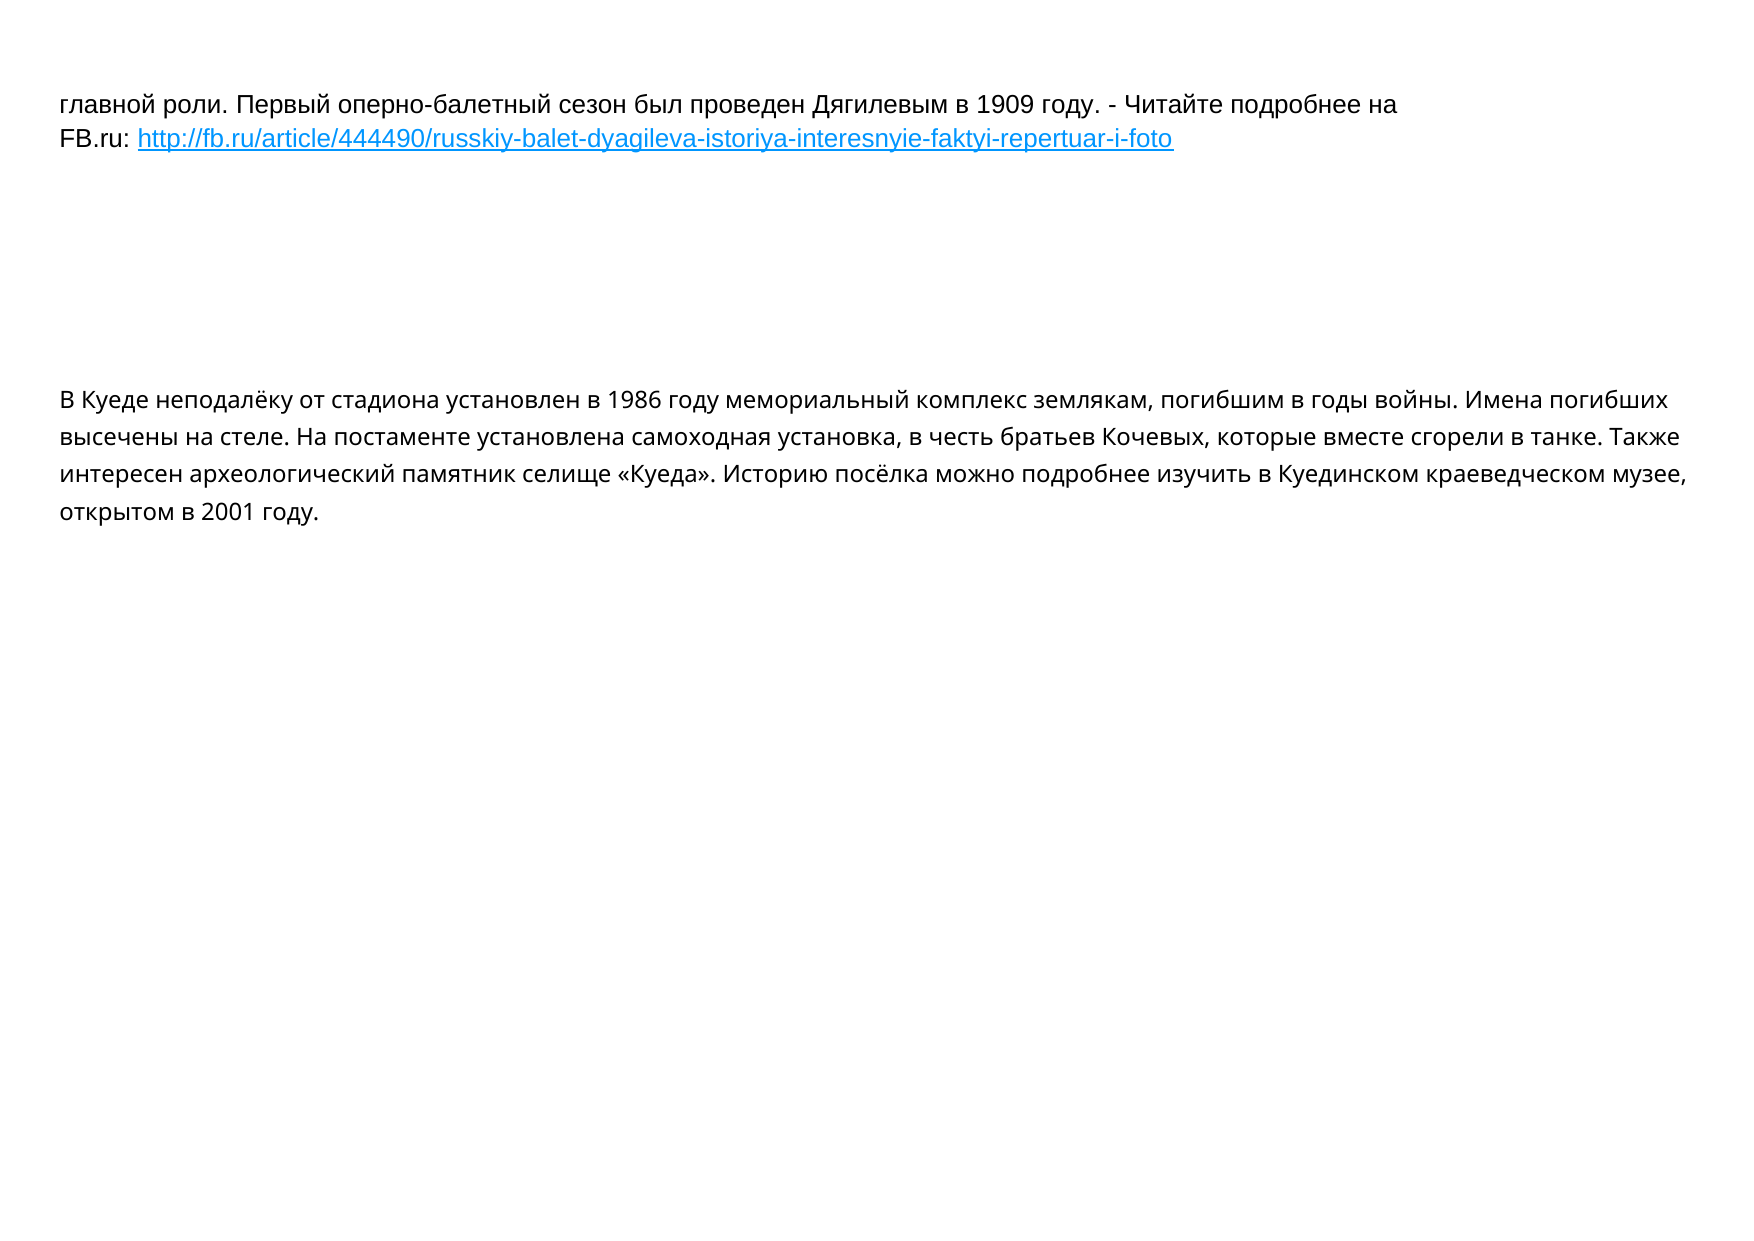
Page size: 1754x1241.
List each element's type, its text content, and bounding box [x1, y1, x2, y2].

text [59, 89, 1728, 153]
text В Куеде неподалёку от стадиона установлен в 1986 году мемориальный комплекс землякам, погибшим в годы войны. Имена погибших высечены на стеле. На постаменте установлена самоходная установка, в честь братьев Кочевых, которые вместе сгорели в танке. Также интересен археологический памятник селище «Куеда». Историю посёлка можно подробнее изучить в Куединском краеведческом музее, открытом в 2001 году. [59, 382, 1728, 527]
